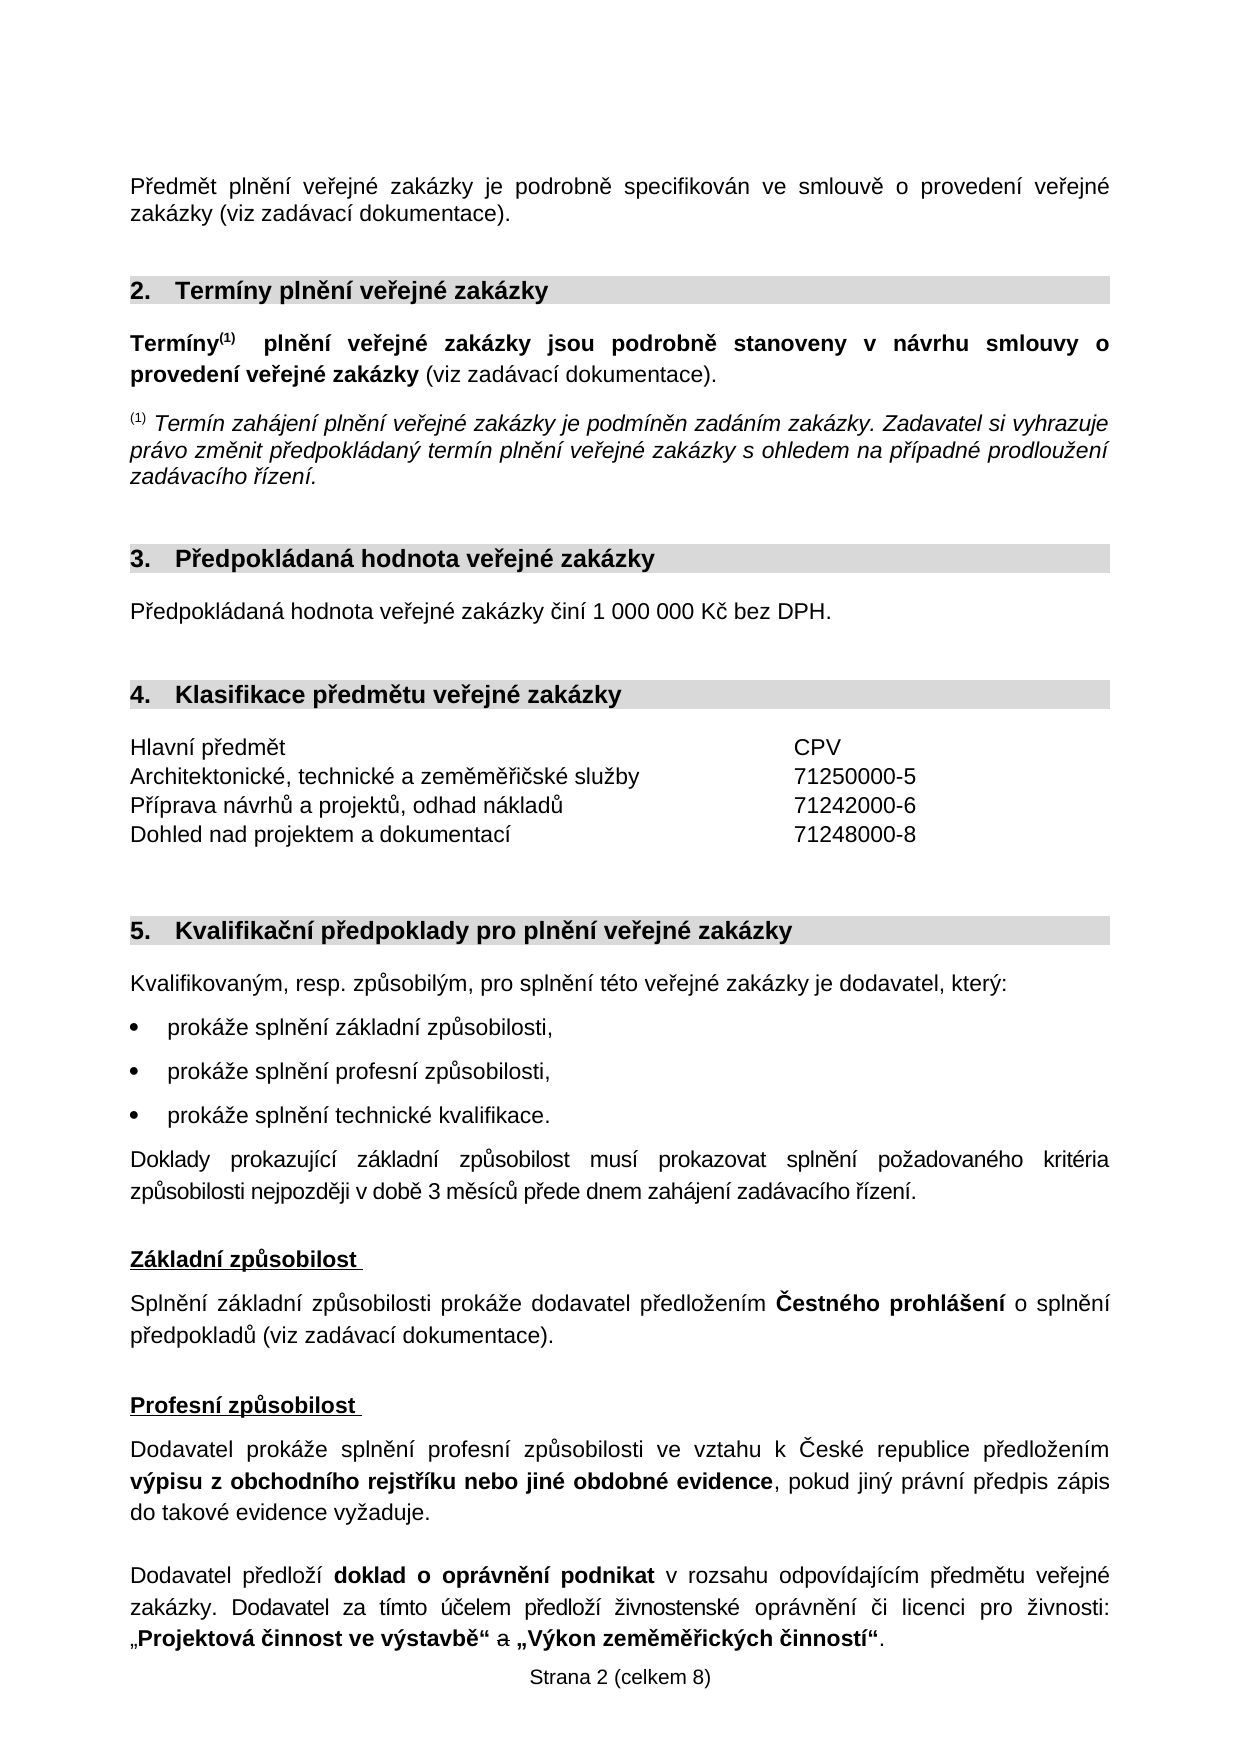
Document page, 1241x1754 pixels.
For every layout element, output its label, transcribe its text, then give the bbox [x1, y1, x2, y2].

text Splnění základní způsobilosti prokáže dodavatel předložením Čestného prohlášení o splnění předpokladů (viz zadávací dokumentace). [130, 1290, 1110, 1348]
subtitle Předpokládaná hodnota veřejné zakázky [130, 544, 1110, 573]
list Dodavatel předloží doklad o oprávnění podnikat v rozsahu odpovídajícím předmětu veřejné zakázky. Dodavatel za tímto účelem předloží živnostenské oprávnění či licenci pro živnosti: „Projektová činnost ve výstavbě“ a „Výkon zeměměřických činností“. [130, 1562, 1110, 1652]
list prokáže splnění základní způsobilosti, [130, 1014, 1110, 1040]
text Doklady prokazující základní způsobilost musí prokazovat splnění požadovaného kritéria způsobilosti nejpozději v době 3 měsíců přede dnem zahájení zadávacího řízení. [130, 1146, 1110, 1204]
text Předpokládaná hodnota veřejné zakázky činí 1 000 000 Kč bez DPH. [130, 598, 1110, 624]
text Termíny(1) plnění veřejné zakázky jsou podrobně stanoveny v návrhu smlouvy o provedení veřejné zakázky (viz zadávací dokumentace). [130, 329, 1110, 387]
text Předmět plnění veřejné zakázky je podrobně specifikován ve smlouvě o provedení veřejné zakázky (viz zadávací dokumentace). [130, 173, 1110, 226]
text Architektonické, technické a zeměměřičské služby 71250000-5 [130, 763, 1110, 789]
text Příprava návrhů a projektů, odhad nákladů 71242000-6 [130, 792, 1110, 818]
list Profesní způsobilost [130, 1392, 1110, 1418]
text Kvalifikovaným, resp. způsobilým, pro splnění této veřejné zakázky je dodavatel, který: [130, 970, 1110, 996]
list Základní způsobilost [130, 1246, 1110, 1272]
text Dodavatel prokáže splnění profesní způsobilosti ve vztahu k České republice předložením výpisu z obchodního rejstříku nebo jiné obdobné evidence, pokud jiný právní předpis zápis do takové evidence vyžaduje. [130, 1436, 1110, 1526]
subtitle Klasifikace předmětu veřejné zakázky [130, 680, 1110, 709]
list prokáže splnění profesní způsobilosti, [130, 1058, 1110, 1084]
subtitle Termíny plnění veřejné zakázky [130, 276, 1110, 304]
subtitle Kvalifikační předpoklady pro plnění veřejné zakázky [130, 916, 1110, 945]
text Dohled nad projektem a dokumentací 71248000-8 [130, 821, 1110, 847]
text (1) Termín zahájení plnění veřejné zakázky je podmíněn zadáním zakázky. Zadavatel si vyhrazuje právo změnit předpokládaný termín plnění veřejné zakázky s ohledem na případné prodloužení zadávacího řízení. [130, 410, 1110, 489]
list prokáže splnění technické kvalifikace. [130, 1102, 1110, 1128]
text Hlavní předmět CPV [130, 734, 1110, 760]
